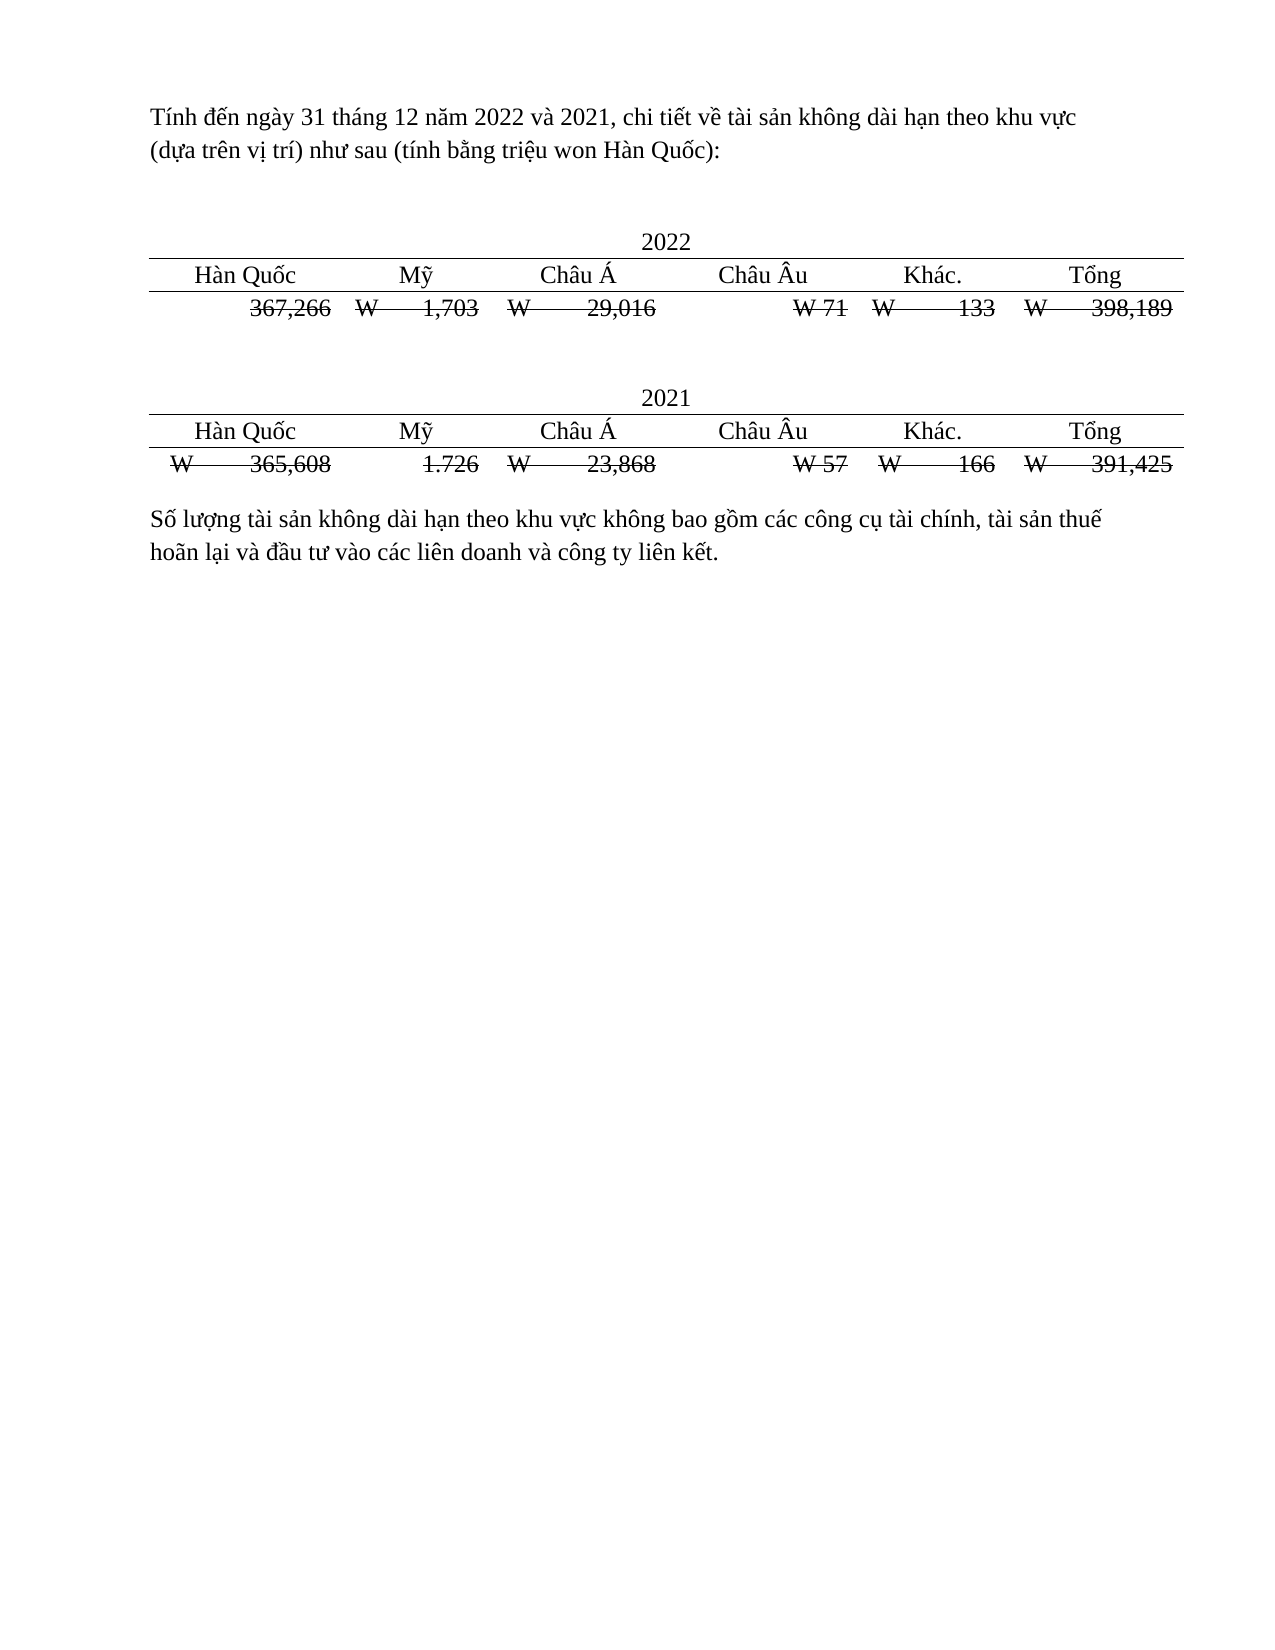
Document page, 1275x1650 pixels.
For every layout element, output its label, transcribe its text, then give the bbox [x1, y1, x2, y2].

table_cell W 1,703 [342, 292, 489, 324]
table_cell W 365,608 [149, 448, 342, 479]
table_cell Hàn Quốc [149, 259, 342, 291]
table_cell W 23,868 [490, 448, 667, 479]
table_cell Châu Âu [667, 415, 859, 447]
table_cell 367,266 [149, 292, 342, 324]
table_cell W 71 [667, 292, 859, 324]
text Số lượng tài sản không dài hạn theo khu vực không bao gồm các công cụ tài chính, tài sản thuế hoãn lại và đầu tư vào các liên doanh và công ty liên kết. [150, 504, 1125, 566]
table_cell Tổng [1006, 259, 1184, 291]
table_cell W 57 [667, 448, 859, 479]
table_cell W 29,016 [490, 292, 667, 324]
table_cell 1.726 [342, 448, 489, 479]
table_header 2022 [149, 225, 1184, 258]
table_cell Mỹ [342, 415, 489, 447]
table_cell W 398,189 [1006, 292, 1184, 324]
table_cell Châu Á [490, 415, 667, 447]
table_header 2021 [149, 381, 1184, 414]
table_cell W 133 [859, 292, 1006, 324]
table_cell W 391,425 [1006, 448, 1184, 479]
table_cell Khác. [859, 415, 1006, 447]
table_cell Hàn Quốc [149, 415, 342, 447]
table_cell Khác. [859, 259, 1006, 291]
text Tính đến ngày 31 tháng 12 năm 2022 và 2021, chi tiết về tài sản không dài hạn theo khu vực (dựa trên vị trí) như sau (tính bằng triệu won Hàn Quốc): [150, 102, 1125, 164]
table_cell W 166 [859, 448, 1006, 479]
table_cell Tổng [1006, 415, 1184, 447]
table_cell Mỹ [342, 259, 489, 291]
table_cell Châu Á [490, 259, 667, 291]
table_cell Châu Âu [667, 259, 859, 291]
